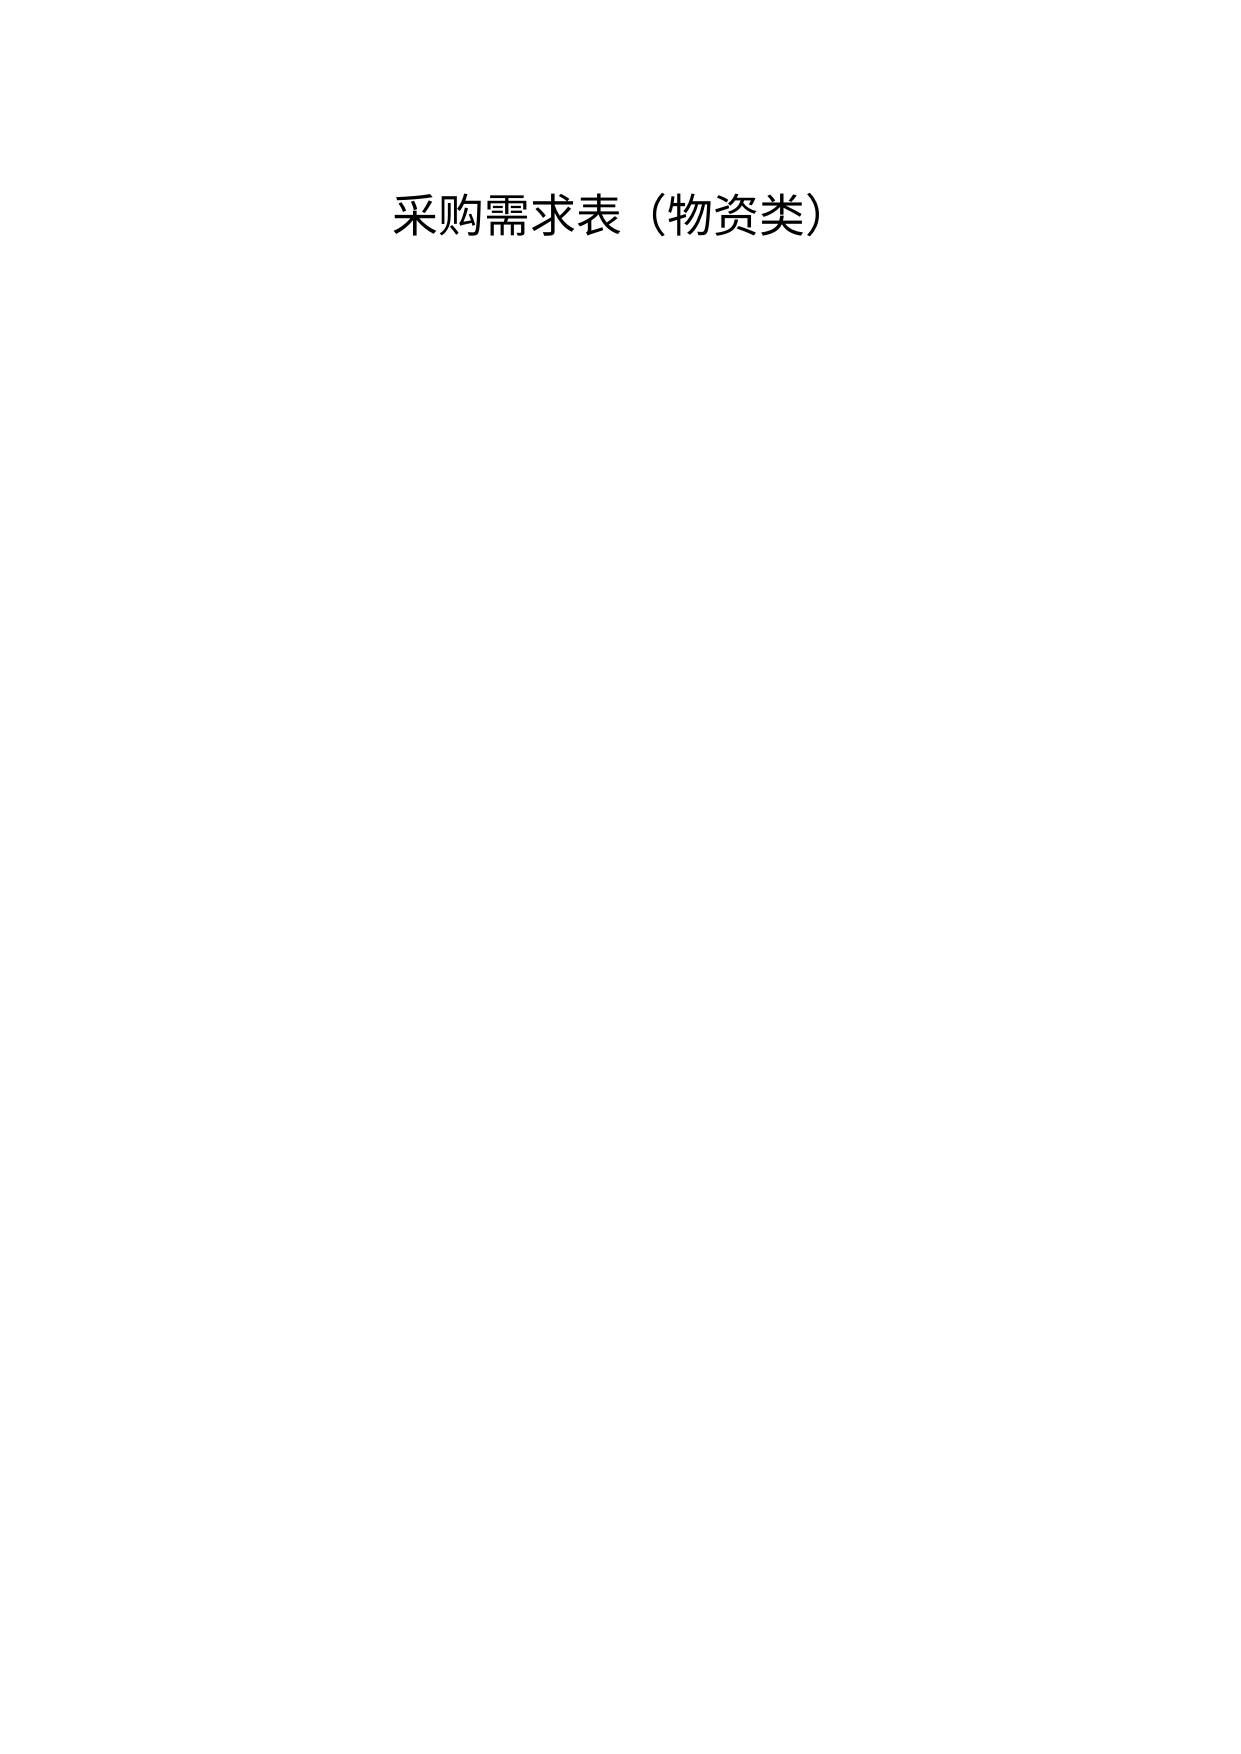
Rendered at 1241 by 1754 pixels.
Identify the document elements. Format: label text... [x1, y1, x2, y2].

table_header 采购需求表（物资类） [188, 162, 1056, 261]
